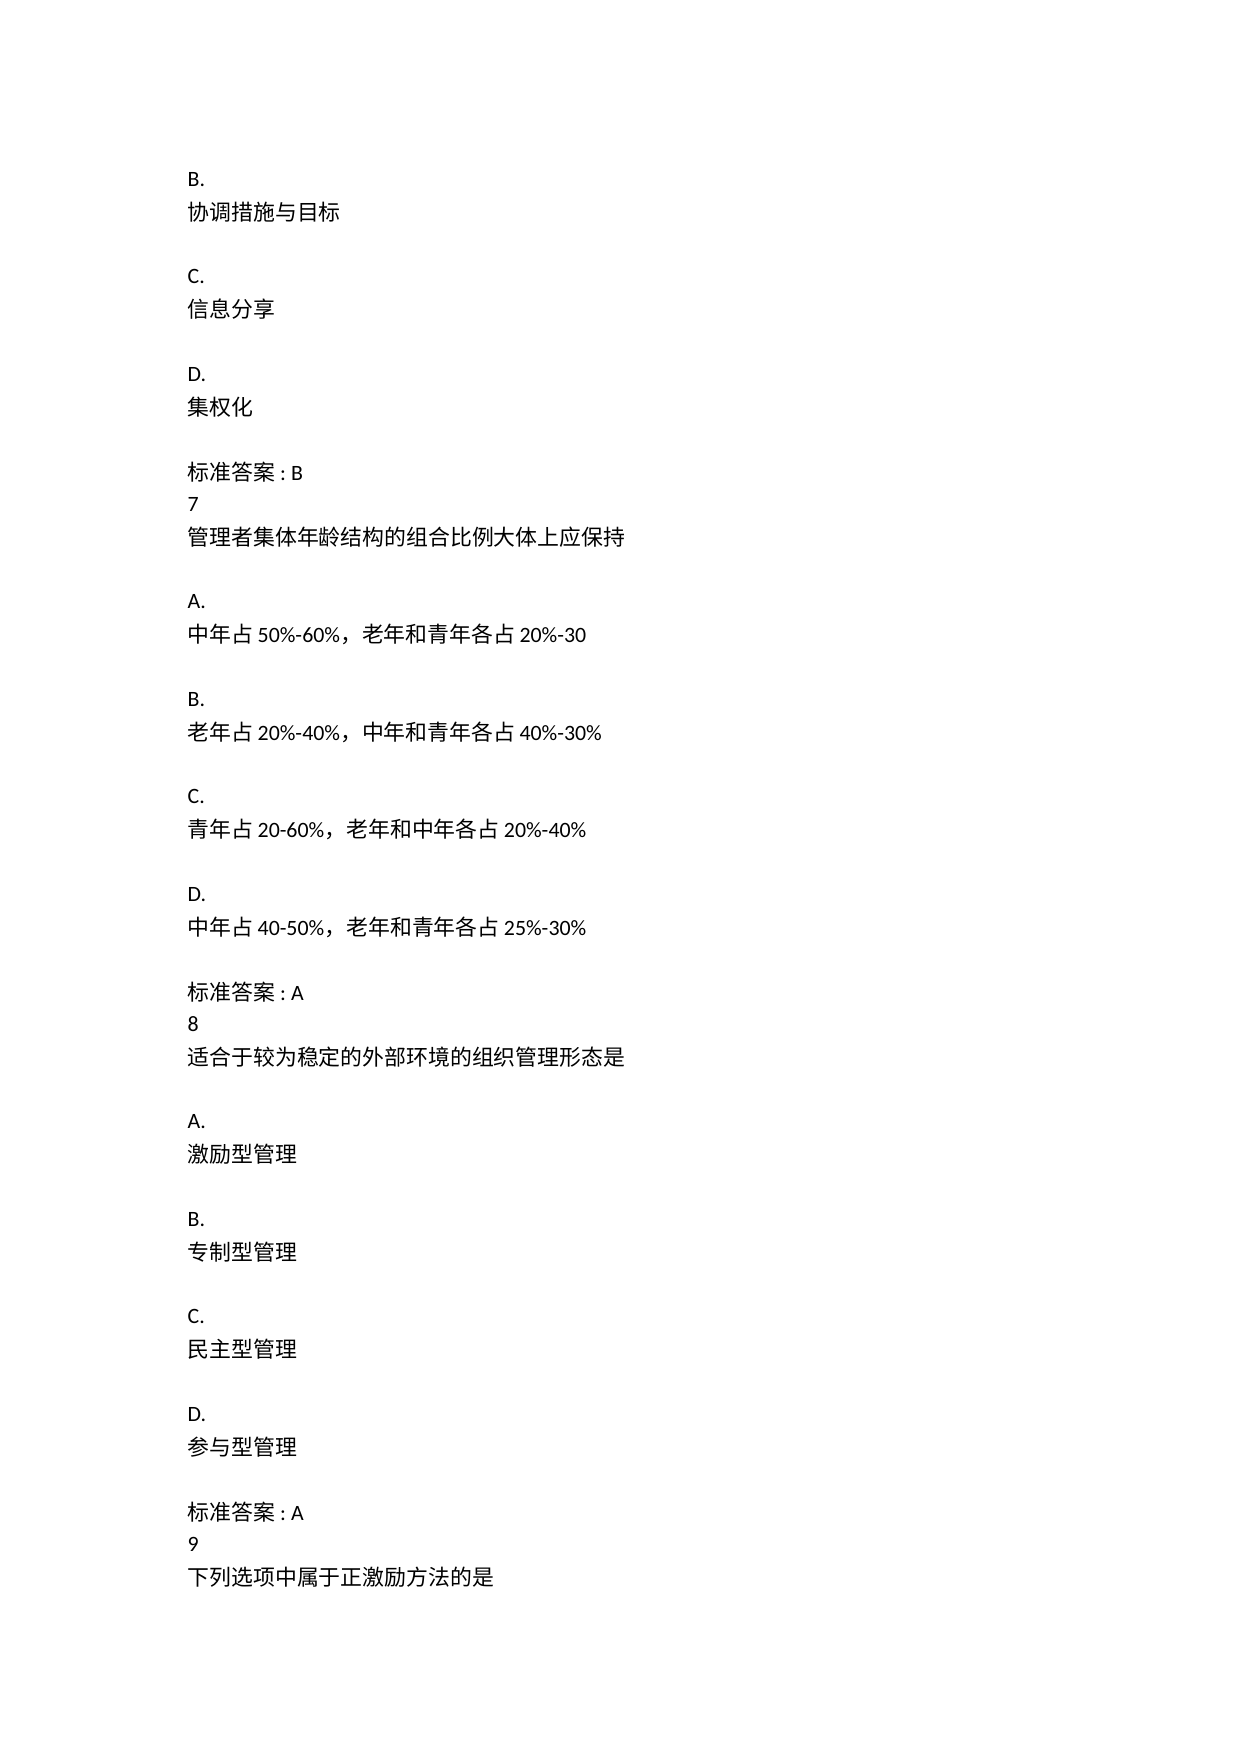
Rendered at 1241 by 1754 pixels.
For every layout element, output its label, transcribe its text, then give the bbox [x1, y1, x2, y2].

text C. [187, 1299, 1053, 1332]
text 青年占20-60%，老年和中年各占20%-40% [187, 812, 1053, 844]
text 激励型管理 [187, 1137, 1053, 1169]
text C. [187, 259, 1053, 292]
text 管理者集体年龄结构的组合比例大体上应保持 [187, 519, 1053, 552]
text 适合于较为稳定的外部环境的组织管理形态是 [187, 1039, 1053, 1072]
text C. [187, 779, 1053, 812]
text 参与型管理 [187, 1429, 1053, 1462]
text 9 [187, 1527, 1053, 1559]
text 7 [187, 487, 1053, 519]
text 协调措施与目标 [187, 194, 1053, 227]
text D. [187, 357, 1053, 389]
text 中年占40-50%，老年和青年各占25%-30% [187, 909, 1053, 942]
text 标准答案 : A [187, 1494, 1053, 1527]
text 信息分享 [187, 292, 1053, 324]
text B. [187, 682, 1053, 714]
text 老年占20%-40%，中年和青年各占40%-30% [187, 714, 1053, 747]
text A. [187, 584, 1053, 617]
text 专制型管理 [187, 1234, 1053, 1267]
text B. [187, 1202, 1053, 1234]
text 标准答案 : A [187, 974, 1053, 1007]
text B. [187, 162, 1053, 194]
text 集权化 [187, 389, 1053, 422]
text 民主型管理 [187, 1332, 1053, 1364]
text 中年占50%-60%，老年和青年各占20%-30 [187, 617, 1053, 649]
text D. [187, 1397, 1053, 1429]
text D. [187, 877, 1053, 909]
text 标准答案 : B [187, 454, 1053, 487]
text A. [187, 1104, 1053, 1137]
text 下列选项中属于正激励方法的是 [187, 1559, 1053, 1592]
text 8 [187, 1007, 1053, 1039]
